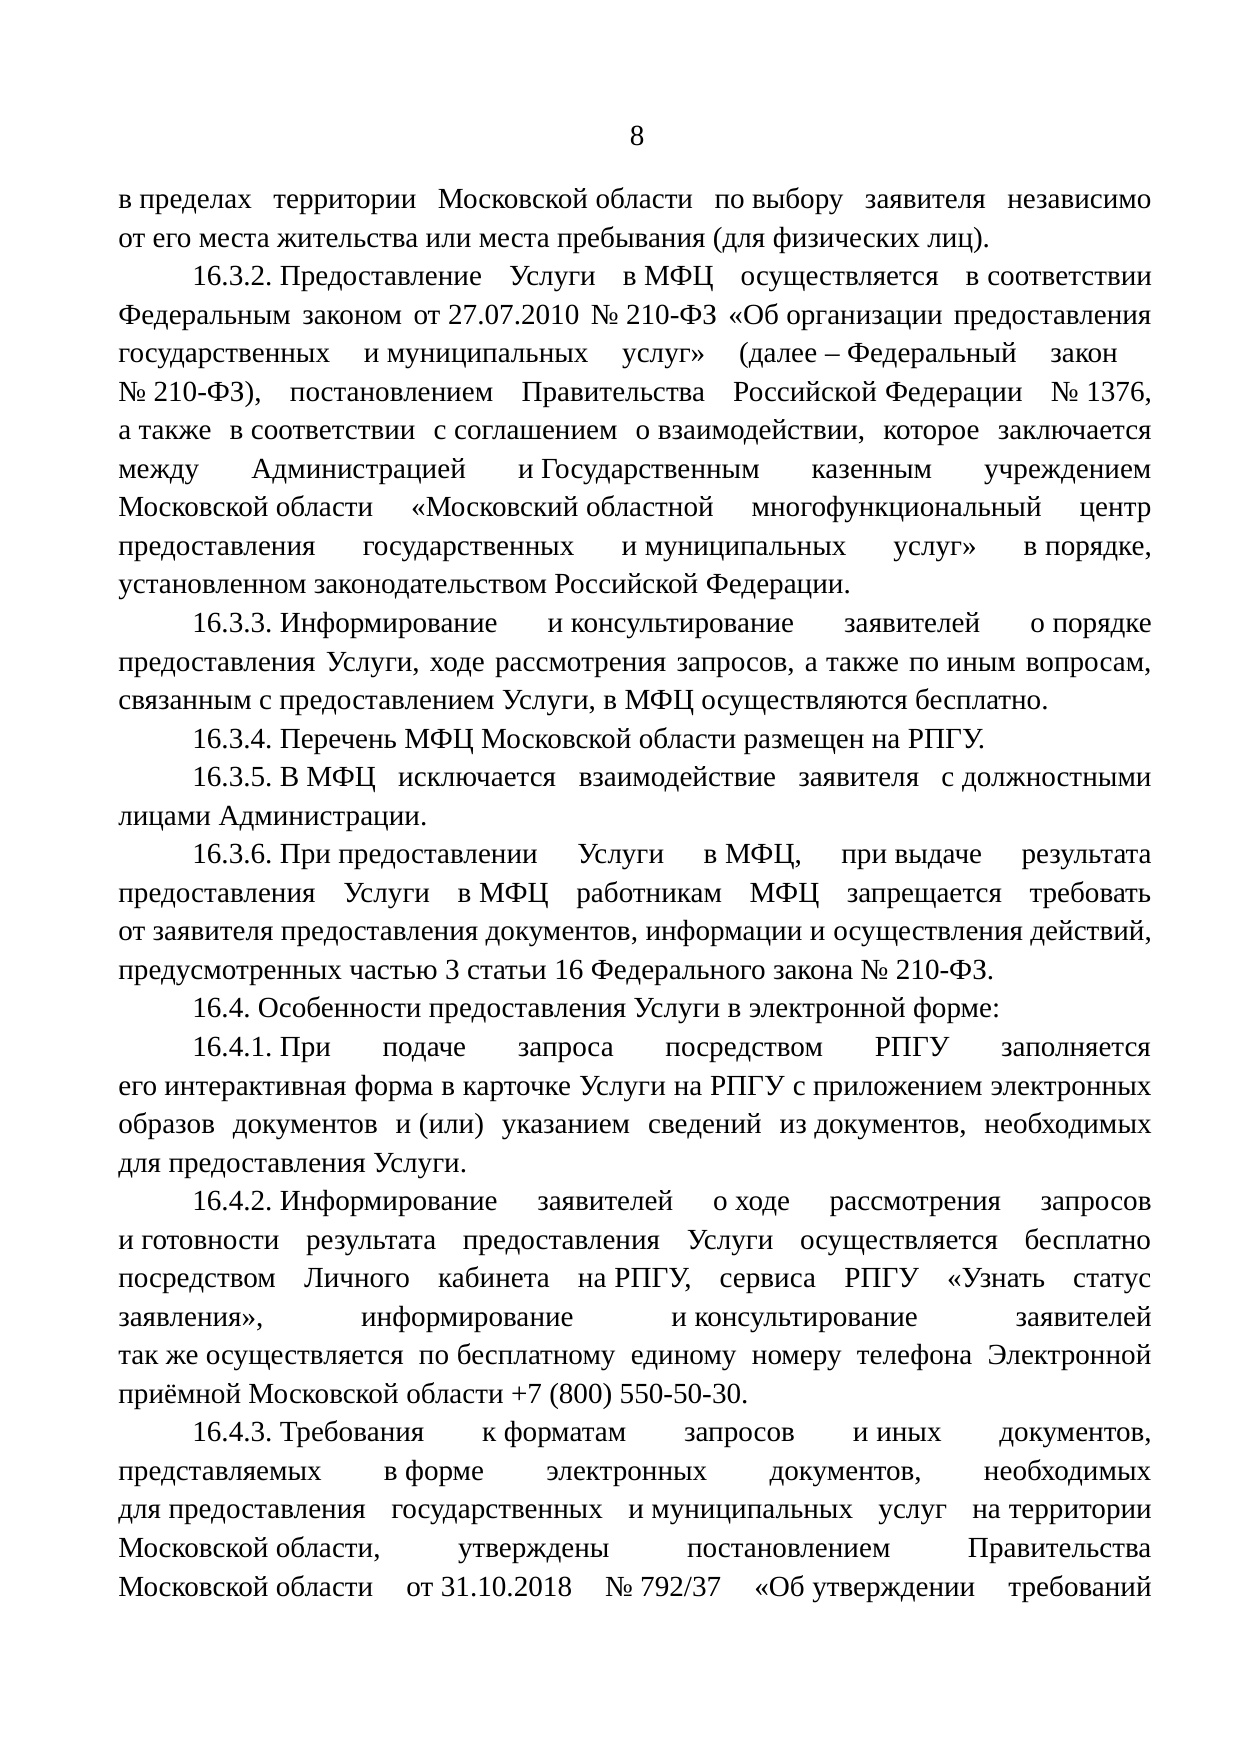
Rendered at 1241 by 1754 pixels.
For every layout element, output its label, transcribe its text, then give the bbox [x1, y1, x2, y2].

text 16.4.2. Информирование заявителей о ходе рассмотрения запросов и готовности результата предоставления Услуги осуществляется бесплатно посредством Личного кабинета на РПГУ, сервиса РПГУ «Узнать статус заявления», информирование и консультирование заявителей так же осуществляется по бесплатному единому номеру телефона Электронной приёмной Московской области +7 (800) 550-50-30. [118, 1183, 1152, 1409]
text 16.3.6. При предоставлении Услуги в МФЦ, при выдаче результата предоставления Услуги в МФЦ работникам МФЦ запрещается требовать от заявителя предоставления документов, информации и осуществления действий, предусмотренных частью 3 статьи 16 Федерального закона № 210-ФЗ. [118, 836, 1152, 986]
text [118, 1414, 1152, 1602]
text 16.4.1. При подаче запроса посредством РПГУ заполняется его интерактивная форма в карточке Услуги на РПГУ с приложением электронных образов документов и (или) указанием сведений из документов, необходимых для предоставления Услуги. [118, 1029, 1152, 1178]
text 16.3.5. В МФЦ исключается взаимодействие заявителя с должностными лицами Администрации. [118, 759, 1152, 831]
text 16.3.2. Предоставление Услуги в МФЦ осуществляется в соответствии Федеральным законом от 27.07.2010 № 210-ФЗ «Об организации предоставления государственных и муниципальных услуг» (далее – Федеральный закон № 210-ФЗ), постановлением Правительства Российской Федерации № 1376, а также в соответствии с соглашением о взаимодействии, которое заключается между Администрацией и Государственным казенным учреждением Московской области «Московский областной многофункциональный центр предоставления государственных и муниципальных услуг» в порядке, установленном законодательством Российской Федерации. [118, 258, 1152, 600]
text 16.4. Особенности предоставления Услуги в электронной форме: [118, 991, 1152, 1024]
text 16.3.3. Информирование и консультирование заявителей о порядке предоставления Услуги, ходе рассмотрения запросов, а также по иным вопросам, связанным с предоставлением Услуги, в МФЦ осуществляются бесплатно. [118, 605, 1152, 716]
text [118, 181, 1152, 253]
text 16.3.4. Перечень МФЦ Московской области размещен на РПГУ. [118, 721, 1152, 754]
